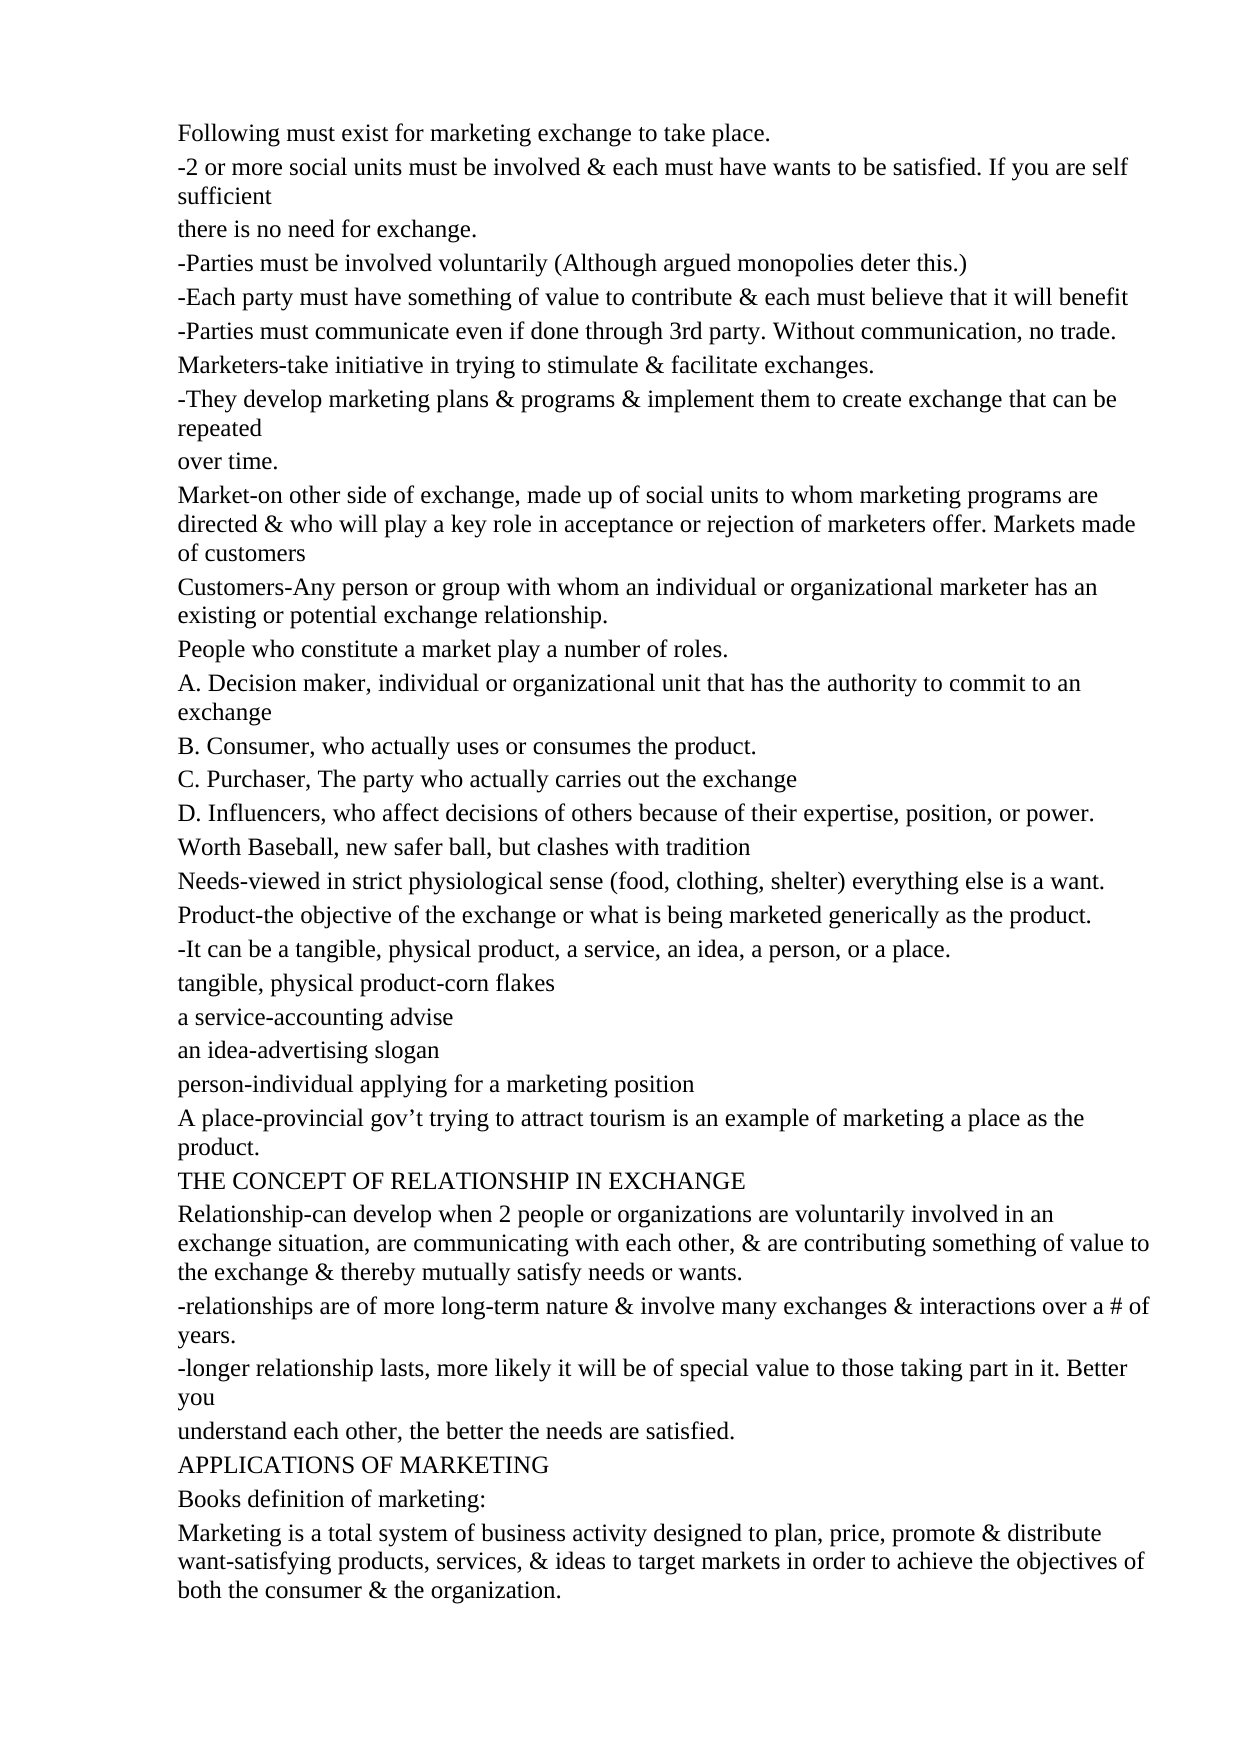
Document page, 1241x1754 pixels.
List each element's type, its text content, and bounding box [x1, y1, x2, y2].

text Worth Baseball, new safer ball, but clashes with tradition [177, 832, 1152, 861]
text APPLICATIONS OF MARKETING [177, 1450, 1152, 1479]
text Needs-viewed in strict physiological sense (food, clothing, shelter) everything else is a want. [177, 866, 1152, 895]
text a service-accounting advise [177, 1002, 1152, 1030]
text -Parties must communicate even if done through 3rd party. Without communication, no trade. [177, 316, 1152, 345]
text Following must exist for marketing exchange to take place. [177, 118, 1152, 147]
text understand each other, the better the needs are satisfied. [177, 1416, 1152, 1445]
text C. Purchaser, The party who actually carries out the exchange [177, 764, 1152, 793]
text A place-provincial gov’t trying to attract tourism is an example of marketing a place as the product. [177, 1103, 1152, 1161]
text People who constitute a market play a number of roles. [177, 634, 1152, 663]
text D. Influencers, who affect decisions of others because of their expertise, position, or power. [177, 798, 1152, 827]
text Customers-Any person or group with whom an individual or organizational marketer has an existing or potential exchange relationship. [177, 572, 1152, 629]
text -relationships are of more long-term nature & involve many exchanges & interactions over a # of years. [177, 1291, 1152, 1348]
text Product-the objective of the exchange or what is being marketed generically as the product. [177, 900, 1152, 929]
text Books definition of marketing: [177, 1484, 1152, 1513]
text -longer relationship lasts, more likely it will be of special value to those taking part in it. Better you [177, 1353, 1152, 1411]
text Market-on other side of exchange, made up of social units to whom marketing programs are directed & who will play a key role in acceptance or rejection of marketers offer. Markets made of customers [177, 480, 1152, 567]
text A. Decision maker, individual or organizational unit that has the authority to commit to an exchange [177, 668, 1152, 726]
text Marketing is a total system of business activity designed to plan, price, promote & distribute want-satisfying products, services, & ideas to target markets in order to achieve the objectives of both the consumer & the organization. [177, 1518, 1152, 1604]
text tangible, physical product-corn flakes [177, 968, 1152, 996]
text THE CONCEPT OF RELATIONSHIP IN EXCHANGE [177, 1166, 1152, 1194]
text -2 or more social units must be involved & each must have wants to be satisfied. If you are self sufficient [177, 152, 1152, 209]
text Marketers-take initiative in trying to stimulate & facilitate exchanges. [177, 350, 1152, 379]
text B. Consumer, who actually uses or consumes the product. [177, 731, 1152, 759]
text -They develop marketing plans & programs & implement them to create exchange that can be repeated [177, 384, 1152, 441]
text Relationship-can develop when 2 people or organizations are voluntarily involved in an exchange situation, are communicating with each other, & are contributing something of value to the exchange & thereby mutually satisfy needs or wants. [177, 1199, 1152, 1286]
text over time. [177, 446, 1152, 475]
text -Each party must have something of value to contribute & each must believe that it will benefit [177, 282, 1152, 311]
text -It can be a tangible, physical product, a service, an idea, a person, or a place. [177, 934, 1152, 963]
text there is no need for exchange. [177, 214, 1152, 243]
text -Parties must be involved voluntarily (Although argued monopolies deter this.) [177, 248, 1152, 277]
text an idea-advertising slogan [177, 1035, 1152, 1064]
text person-individual applying for a marketing position [177, 1069, 1152, 1098]
